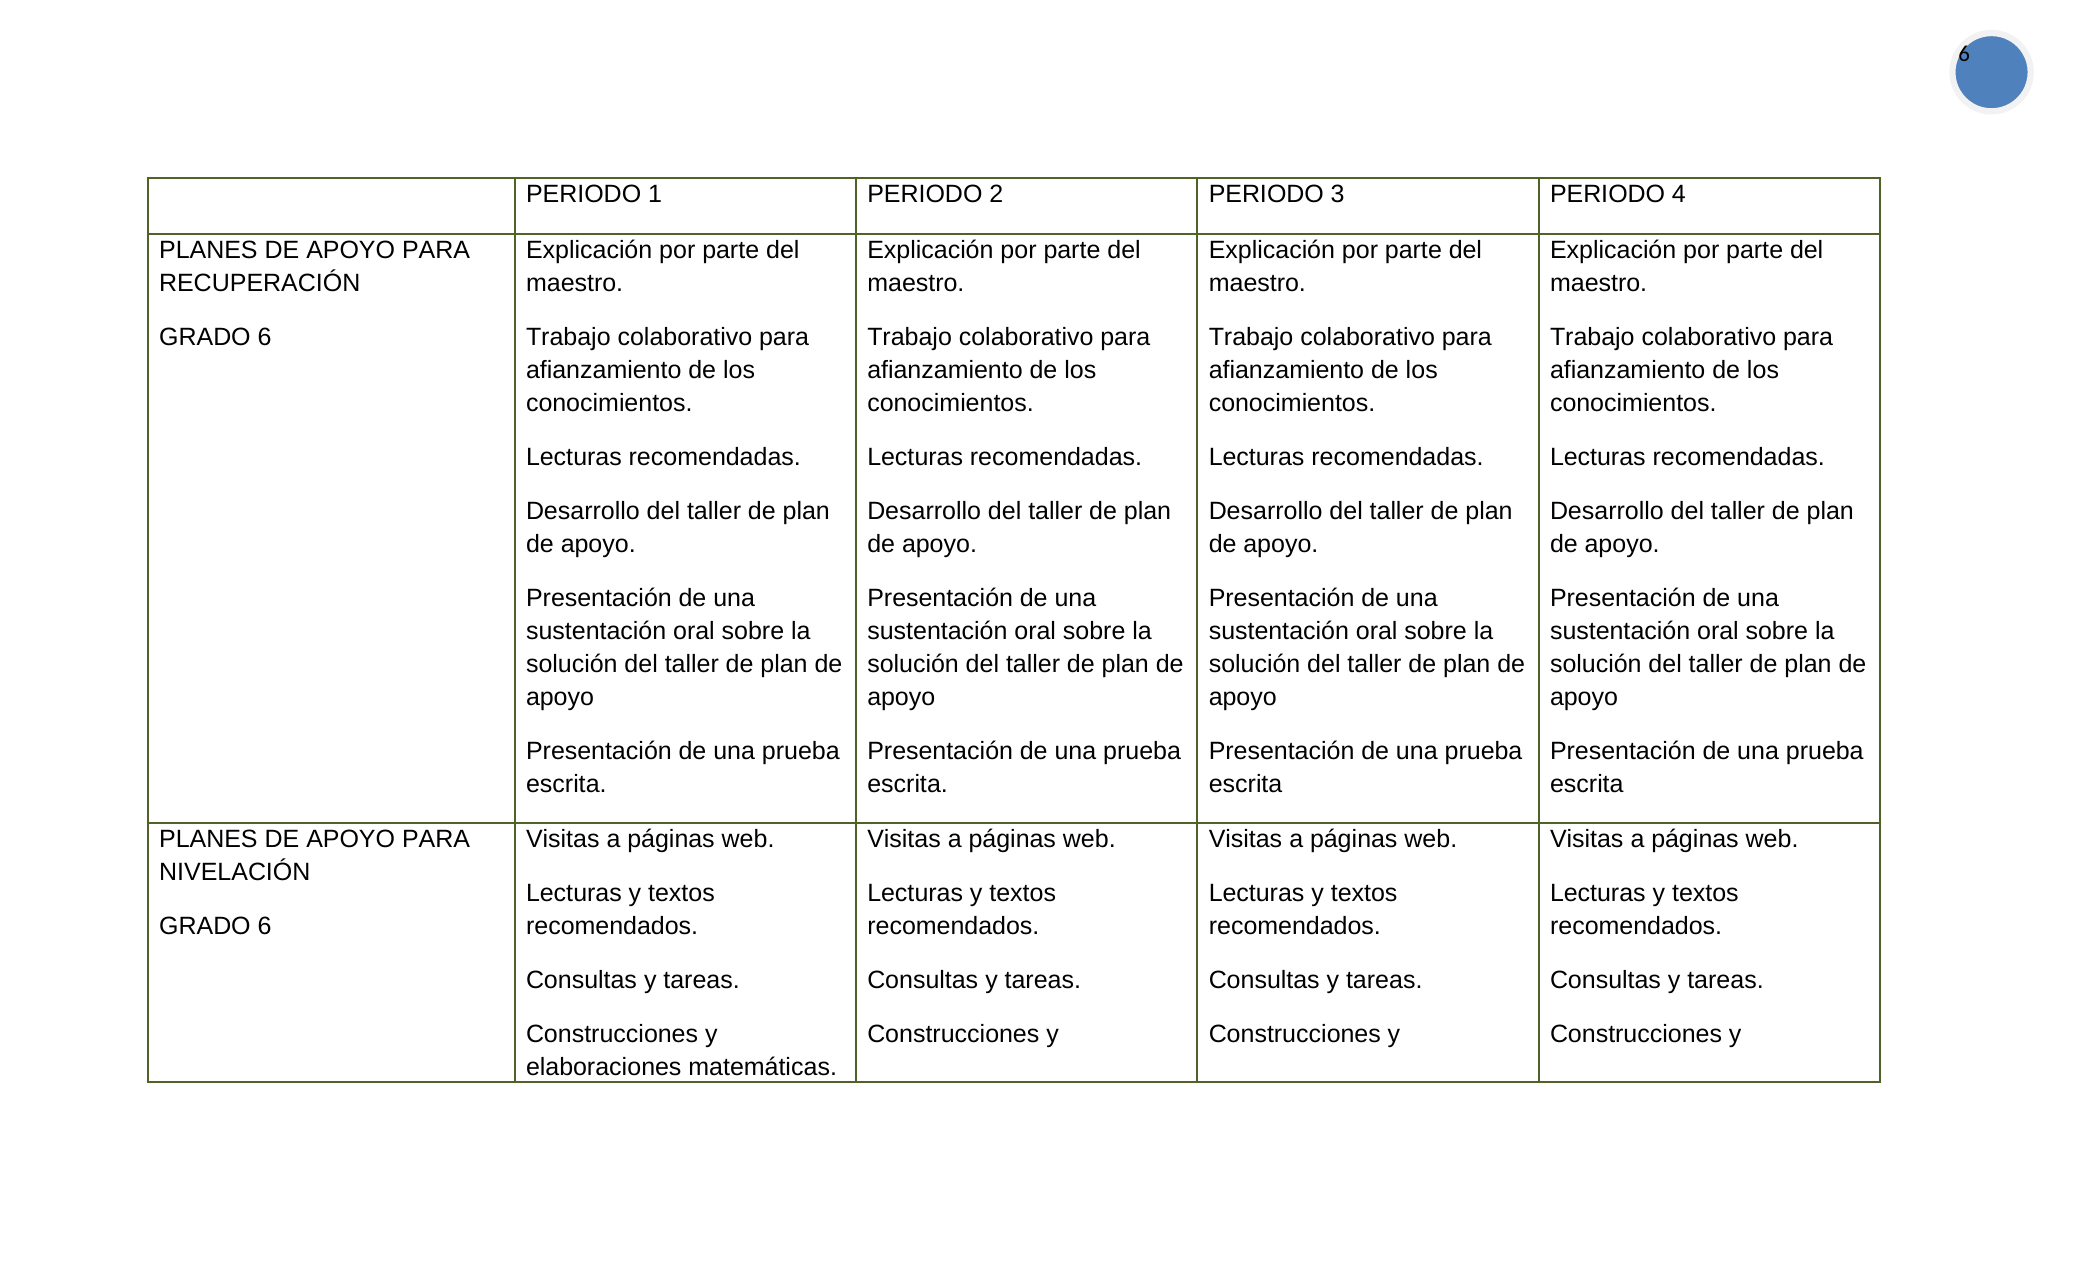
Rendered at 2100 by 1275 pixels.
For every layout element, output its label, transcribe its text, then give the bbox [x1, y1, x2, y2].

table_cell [1540, 824, 1879, 1081]
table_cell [857, 824, 1196, 1081]
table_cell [149, 824, 514, 1081]
table_cell Explicación por parte del maestro. Trabajo colaborativo para afianzamiento de los conocimientos. Lecturas recomendadas. Desarrollo del taller de plan de apoyo. Presentación de una sustentación oral sobre la solución del taller de plan de apoyo Presentación de una prueba escrita. [857, 235, 1196, 822]
table_cell PERIODO 3 [1198, 179, 1538, 233]
table_cell [149, 179, 514, 233]
table_cell Explicación por parte del maestro. Trabajo colaborativo para afianzamiento de los conocimientos. Lecturas recomendadas. Desarrollo del taller de plan de apoyo. Presentación de una sustentación oral sobre la solución del taller de plan de apoyo Presentación de una prueba escrita [1540, 235, 1879, 822]
table_cell Explicación por parte del maestro. Trabajo colaborativo para afianzamiento de los conocimientos. Lecturas recomendadas. Desarrollo del taller de plan de apoyo. Presentación de una sustentación oral sobre la solución del taller de plan de apoyo Presentación de una prueba escrita [1198, 235, 1538, 822]
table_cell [1198, 824, 1538, 1081]
table_cell PERIODO 2 [857, 179, 1196, 233]
table_cell PLANES DE APOYO PARA RECUPERACIÓN GRADO 6 [149, 235, 514, 822]
table_cell Explicación por parte del maestro. Trabajo colaborativo para afianzamiento de los conocimientos. Lecturas recomendadas. Desarrollo del taller de plan de apoyo. Presentación de una sustentación oral sobre la solución del taller de plan de apoyo Presentación de una prueba escrita. [516, 235, 855, 822]
table_cell PERIODO 1 [516, 179, 855, 233]
table_cell PERIODO 4 [1540, 179, 1879, 233]
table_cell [516, 824, 855, 1081]
